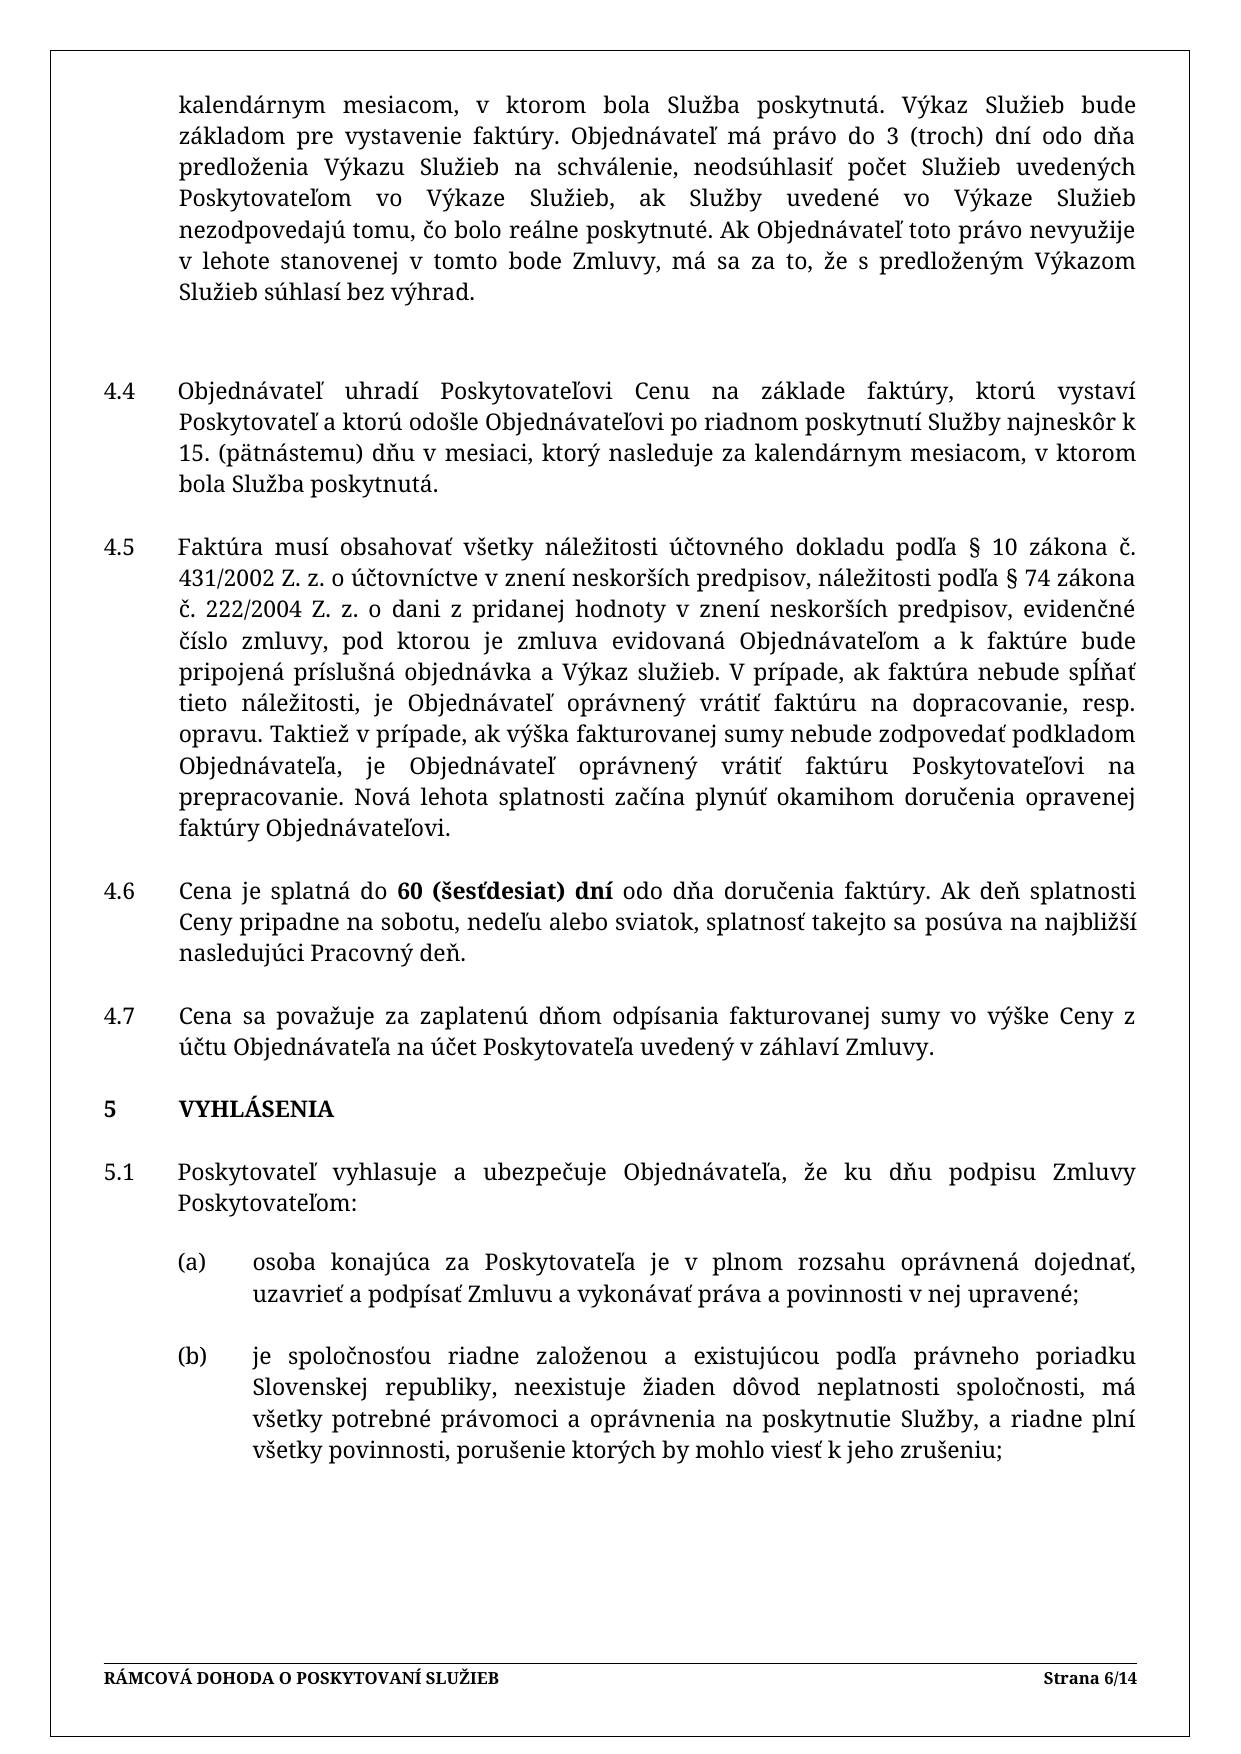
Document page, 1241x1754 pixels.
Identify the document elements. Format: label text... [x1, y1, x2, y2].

list Cena je splatná do 60 (šesťdesiat) dní odo dňa doručenia faktúry. Ak deň splatnosti Ceny pripadne na sobotu, nedeľu alebo sviatok, splatnosť takejto sa posúva na najbližší nasledujúci Pracovný deň. [103, 874, 1137, 968]
list Faktúra musí obsahovať všetky náležitosti účtovného dokladu podľa § 10 zákona č. 431/2002 Z. z. o účtovníctve v znení neskorších predpisov, náležitosti podľa § 74 zákona č. 222/2004 Z. z. o dani z pridanej hodnoty v znení neskorších predpisov, evidenčné číslo zmluvy, pod ktorou je zmluva evidovaná Objednávateľom a k faktúre bude pripojená príslušná objednávka a Výkaz služieb. V prípade, ak faktúra nebude spĺňať tieto náležitosti, je Objednávateľ oprávnený vrátiť faktúru na dopracovanie, resp. opravu. Taktiež v prípade, ak výška fakturovanej sumy nebude zodpovedať podkladom Objednávateľa, je Objednávateľ oprávnený vrátiť faktúru Poskytovateľovi na prepracovanie. Nová lehota splatnosti začína plynúť okamihom doručenia opravenej faktúry Objednávateľovi. [103, 531, 1137, 843]
list je spoločnosťou riadne založenou a existujúcou podľa právneho poriadku Slovenskej republiky, neexistuje žiaden dôvod neplatnosti spoločnosti, má všetky potrebné právomoci a oprávnenia na poskytnutie Služby, a riadne plní všetky povinnosti, porušenie ktorých by mohlo viesť k jeho zrušeniu; [177, 1340, 1137, 1465]
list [103, 89, 1137, 307]
list osoba konajúca za Poskytovateľa je v plnom rozsahu oprávnená dojednať, uzavrieť a podpísať Zmluvu a vykonávať práva a povinnosti v nej upravené; [177, 1246, 1137, 1309]
list Poskytovateľ vyhlasuje a ubezpečuje Objednávateľa, že ku dňu podpisu Zmluvy Poskytovateľom: [103, 1156, 1137, 1218]
list VYHLÁSENIA [103, 1093, 1137, 1124]
list Cena sa považuje za zaplatenú dňom odpísania fakturovanej sumy vo výške Ceny z účtu Objednávateľa na účet Poskytovateľa uvedený v záhlaví Zmluvy. [103, 999, 1137, 1062]
list Objednávateľ uhradí Poskytovateľovi Cenu na základe faktúry, ktorú vystaví Poskytovateľ a ktorú odošle Objednávateľovi po riadnom poskytnutí Služby najneskôr k 15. (pätnástemu) dňu v mesiaci, ktorý nasleduje za kalendárnym mesiacom, v ktorom bola Služba poskytnutá. [103, 374, 1137, 499]
